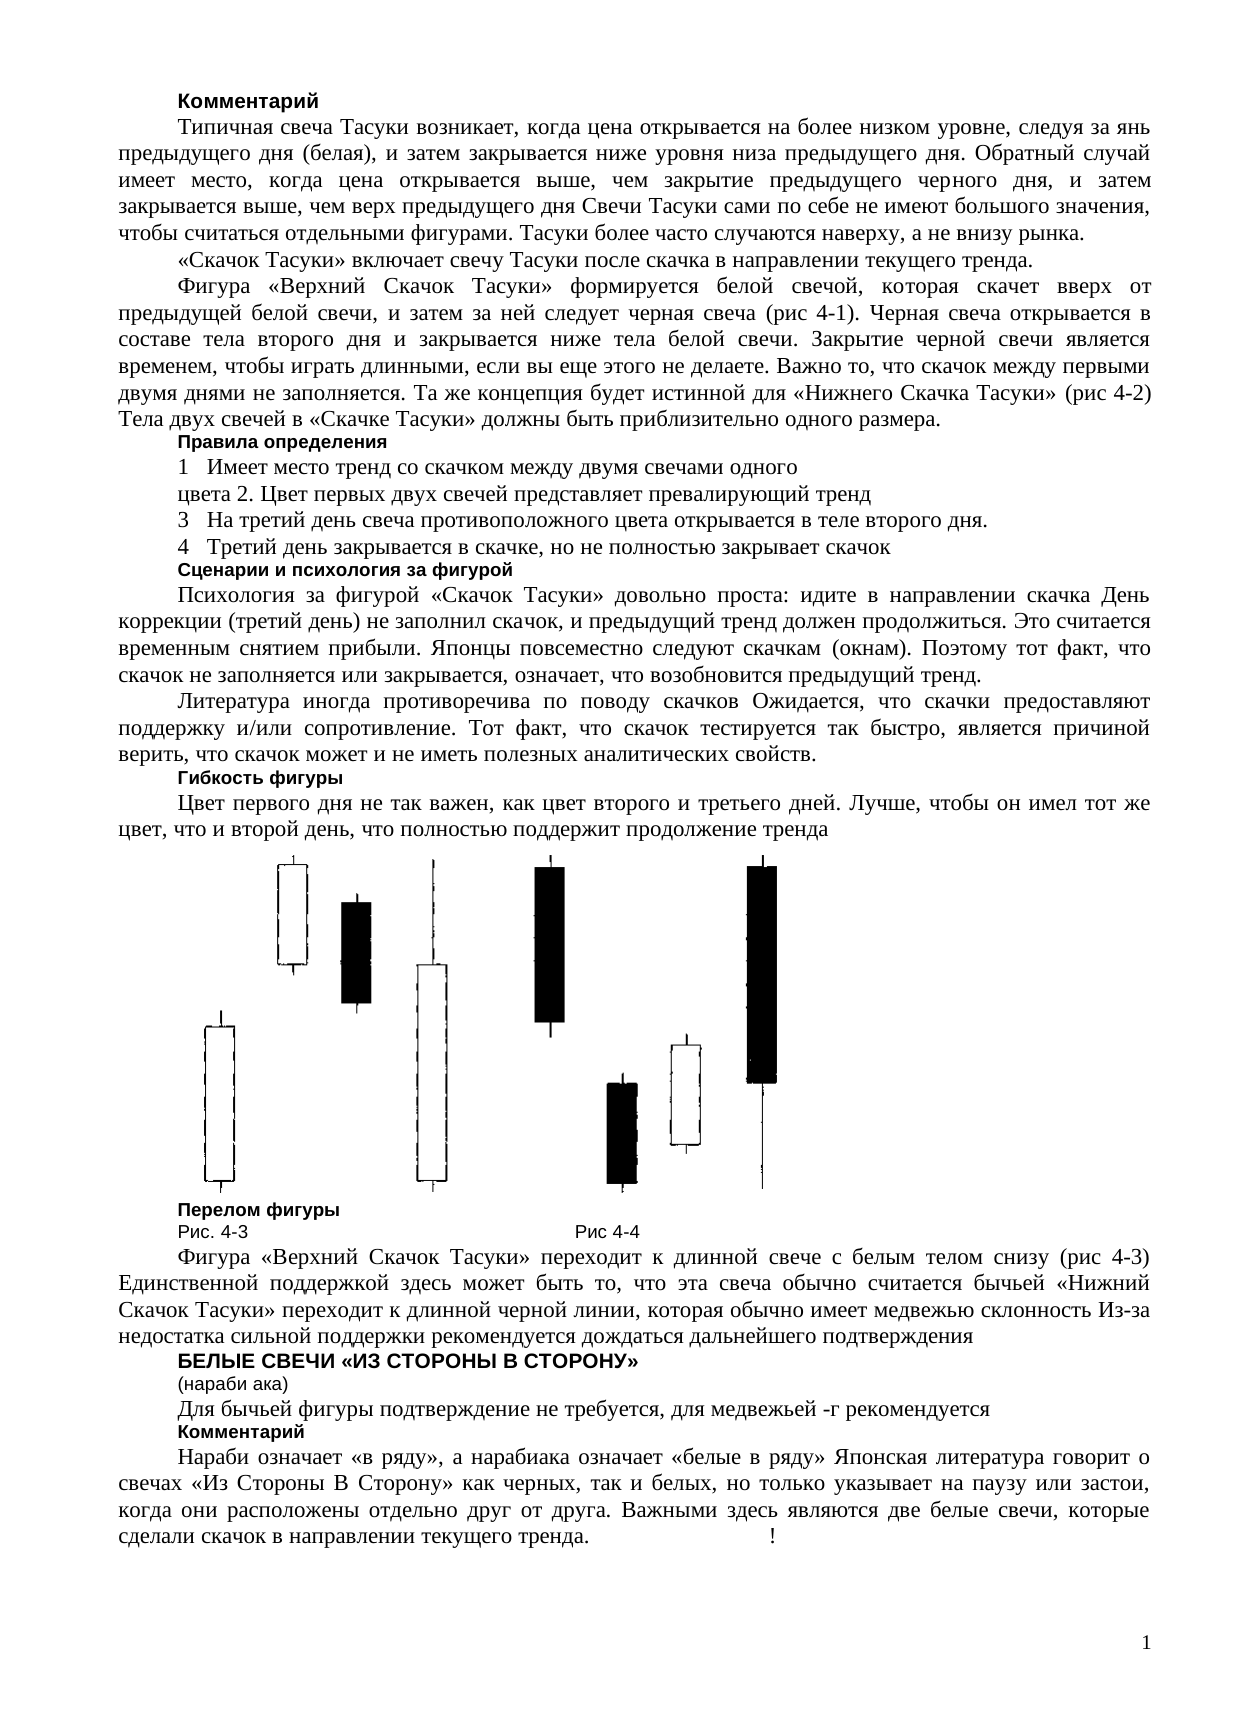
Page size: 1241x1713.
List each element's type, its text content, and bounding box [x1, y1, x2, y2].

text Цвет первого дня не так важен, как цвет второго и третьего дней. Лучше, чтобы он имел тот же цвет, что и второй день, что полностью поддержит продолжение тренда [118, 788, 1152, 841]
text Комментарий [118, 89, 1152, 113]
text Нараби означает «в ряду», а нарабиака означает «белые в ряду» Японская литература говорит о свечах «Из Стороны В Сторону» как черных, так и белых, но только указывает на паузу или застои, когда они расположены отдельно друг от друга. Важными здесь являются две белые свечи, которые сделали скачок в направлении текущего тренда. ! [118, 1442, 1152, 1549]
text 3 На третий день свеча противоположного цвета открывается в теле второго дня. [118, 506, 1152, 533]
text Перелом фигуры [118, 1199, 1152, 1221]
text 4 Третий день закрывается в скачке, но не полностью закрывает скачок [118, 533, 1152, 559]
text (нараби ака) [118, 1373, 1152, 1394]
text Литература иногда противоречива по поводу скачков Ожидается, что скачки предоставляют поддержку и/или сопротивление. Тот факт, что скачок тестируется так быстро, является причиной верить, что скачок может и не иметь полезных аналитических свойств. [118, 687, 1152, 767]
text «Скачок Тасуки» включает свечу Тасуки после скачка в направлении текущего тренда. [118, 246, 1152, 272]
text Фигура «Верхний Скачок Тасуки» формируется белой свечой, которая скачет вверх от предыдущей белой свечи, и затем за ней следует черная свеча (рис 4-1). Черная свеча открывается в составе тела второго дня и закрывается ниже тела белой свечи. Закрытие черной свечи является временем, чтобы играть длинными, если вы еще этого не делаете. Важно то, что скачок между первыми двумя днями не заполняется. Та же концепция будет истинной для «Нижнего Скачка Тасуки» (рис 4-2) Тела двух свечей в «Скачке Тасуки» должны быть приблизительно одного размера. [118, 272, 1152, 431]
text Типичная свеча Тасуки возникает, когда цена открывается на более низком уровне, следуя за янь предыдущего дня (белая), и затем закрывается ниже уровня низа предыдущего дня. Обратный случай имеет место, когда цена открывается выше, чем закрытие предыдущего черного дня, и затем закрывается выше, чем верх предыдущего дня Свечи Тасуки сами по себе не имеют большого значения, чтобы считаться отдельными фигурами. Тасуки более часто случаются наверху, а не внизу рынка. [118, 113, 1152, 246]
text Правила определения [118, 431, 1152, 453]
text Комментарий [118, 1421, 1152, 1442]
picture [177, 841, 817, 1200]
text Психология за фигурой «Скачок Тасуки» довольно проста: идите в направлении скачка День коррекции (третий день) не заполнил скачок, и предыдущий тренд должен продолжиться. Это считается временным снятием прибыли. Японцы повсеместно следуют скачкам (окнам). Поэтому тот факт, что скачок не заполняется или закрывается, означает, что возобновится предыдущий тренд. [118, 581, 1152, 687]
text Фигура «Верхний Скачок Тасуки» переходит к длинной свече с белым телом снизу (рис 4-3) Единственной поддержкой здесь может быть то, что эта свеча обычно считается бычьей «Нижний Скачок Тасуки» переходит к длинной черной линии, которая обычно имеет медвежью склонность Из-за недостатка сильной поддержки рекомендуется дождаться дальнейшего подтверждения [118, 1242, 1152, 1349]
text БЕЛЫЕ СВЕЧИ «ИЗ СТОРОНЫ В СТОРОНУ» [118, 1349, 1152, 1373]
text цвета 2. Цвет первых двух свечей представляет превалирующий тренд [118, 479, 1152, 506]
text Для бычьей фигуры подтверждение не требуется, для медвежьей -г рекомендуется [118, 1394, 1152, 1421]
text Сценарии и психология за фигурой [118, 559, 1152, 581]
text Гибкость фигуры [118, 767, 1152, 788]
text 1 Имеет место тренд со скачком между двумя свечами одного [118, 453, 1152, 479]
text Рис. 4-3 Рис 4-4 [118, 1221, 1152, 1242]
